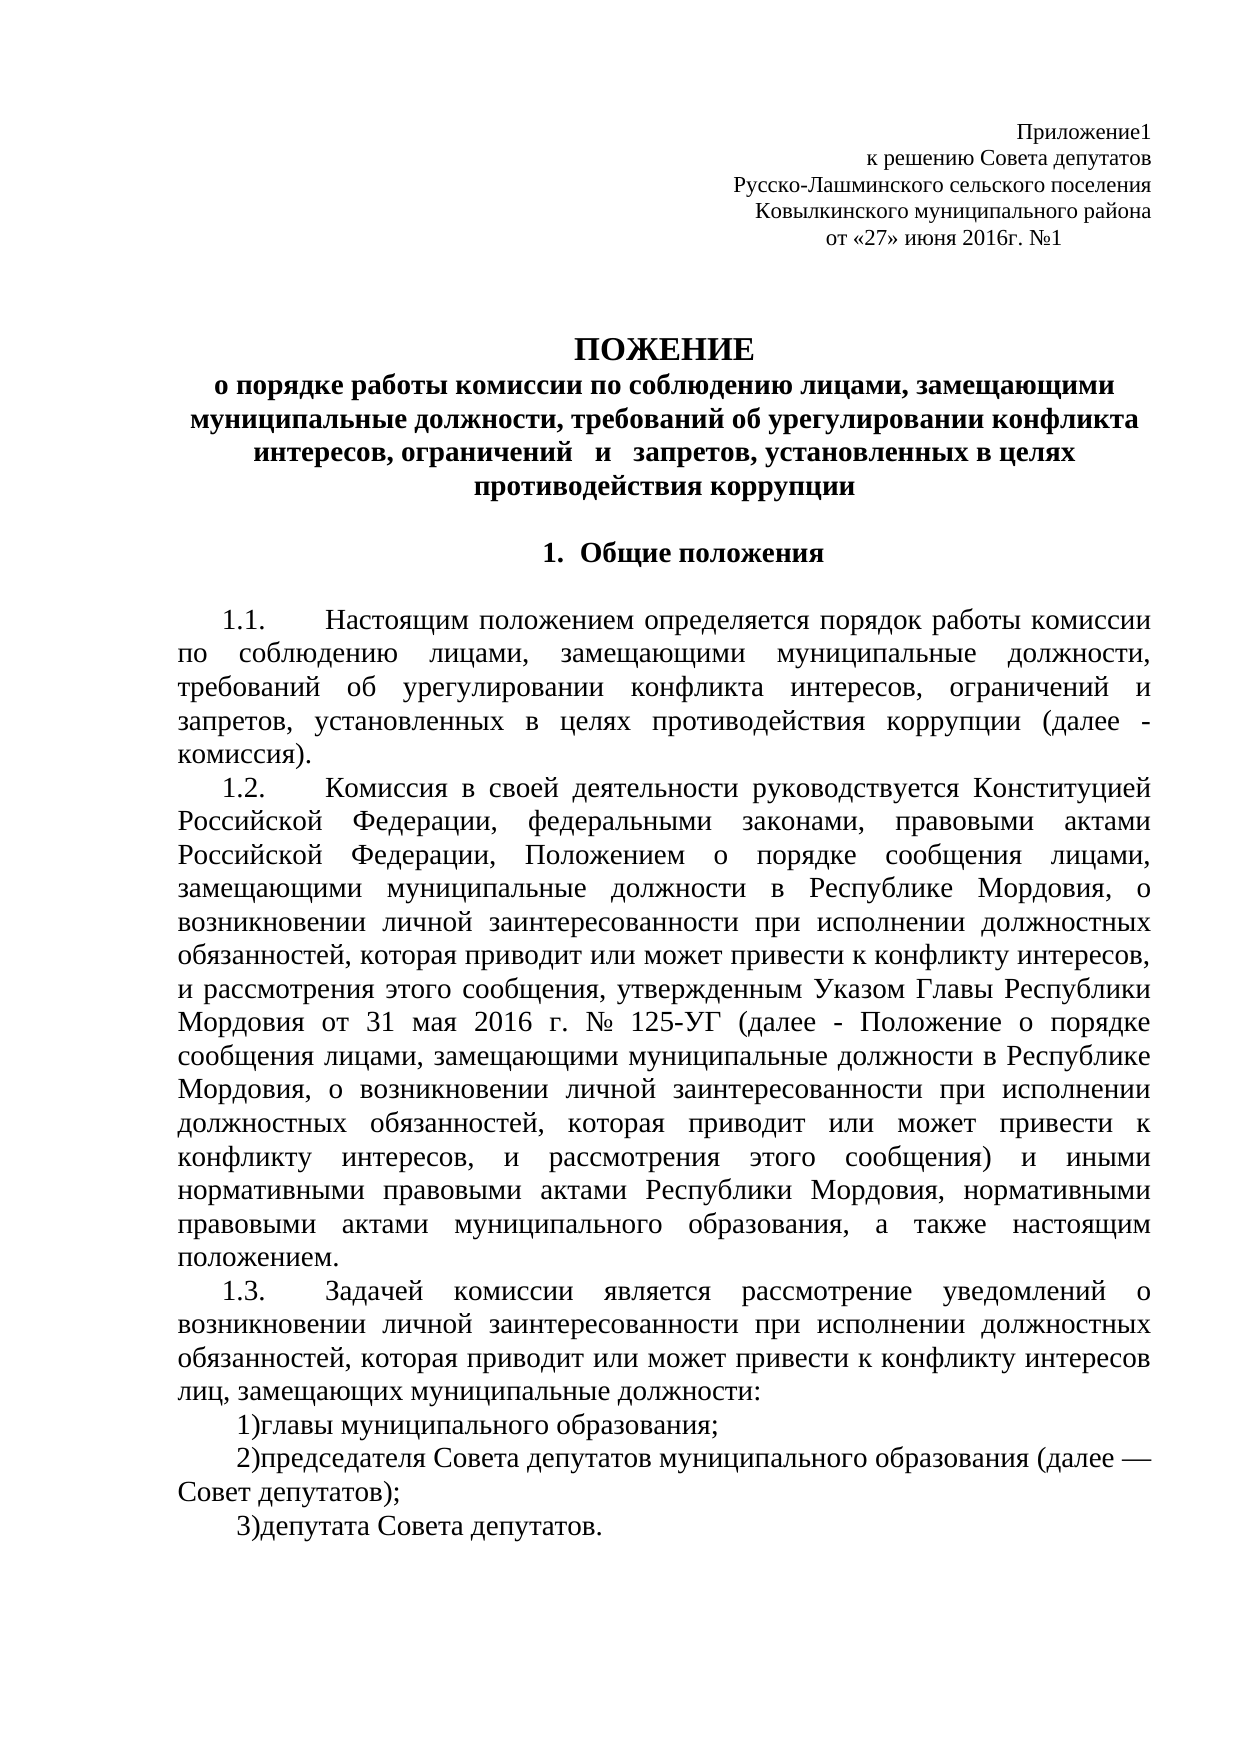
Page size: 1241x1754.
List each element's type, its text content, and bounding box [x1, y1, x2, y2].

text 3)депутата Совета депутатов. [177, 1508, 1152, 1541]
text о порядке работы комиссии по соблюдению лицами, замещающими муниципальные должности, требований об урегулировании конфликта интересов, ограничений и запретов, установленных в целях противодействия коррупции [177, 367, 1152, 501]
text 1)главы муниципального образования; [177, 1407, 1152, 1441]
text 1.2. Комиссия в своей деятельности руководствуется Конституцией Российской Федерации, федеральными законами, правовыми актами Российской Федерации, Положением о порядке сообщения лицами, замещающими муниципальные должности в Республике Мордовия, о возникновении личной заинтересованности при исполнении должностных обязанностей, которая приводит или может привести к конфликту интересов, и рассмотрения этого сообщения, утвержденным Указом Главы Республики Мордовия от 31 мая 2016 г. № 125-УГ (далее - Положение о порядке сообщения лицами, замещающими муниципальные должности в Республике Мордовия, о возникновении личной заинтересованности при исполнении должностных обязанностей, которая приводит или может привести к конфликту интересов, и рассмотрения этого сообщения) и иными нормативными правовыми актами Республики Мордовия, нормативными правовыми актами муниципального образования, а также настоящим положением. [177, 770, 1152, 1273]
text 1.3. Задачей комиссии является рассмотрение уведомлений о возникновении личной заинтересованности при исполнении должностных обязанностей, которая приводит или может привести к конфликту интересов лиц, замещающих муниципальные должности: [177, 1273, 1152, 1407]
list Общие положения [215, 535, 1152, 568]
text Русско-Лашминского сельского поселения [177, 171, 1152, 197]
text 2)председателя Совета депутатов муниципального образования (далее — Совет депутатов); [177, 1441, 1152, 1508]
text Ковылкинского муниципального района [177, 197, 1152, 223]
text к решению Совета депутатов [177, 144, 1152, 171]
text 1.1. Настоящим положением определяется порядок работы комиссии по соблюдению лицами, замещающими муниципальные должности, требований об урегулировании конфликта интересов, ограничений и запретов, установленных в целях противодействия коррупции (далее - комиссия). [177, 602, 1152, 770]
text от «27» июня 2016г. №1 ПОЖЕНИЕ [177, 223, 1152, 367]
text Приложение1 [177, 118, 1152, 144]
